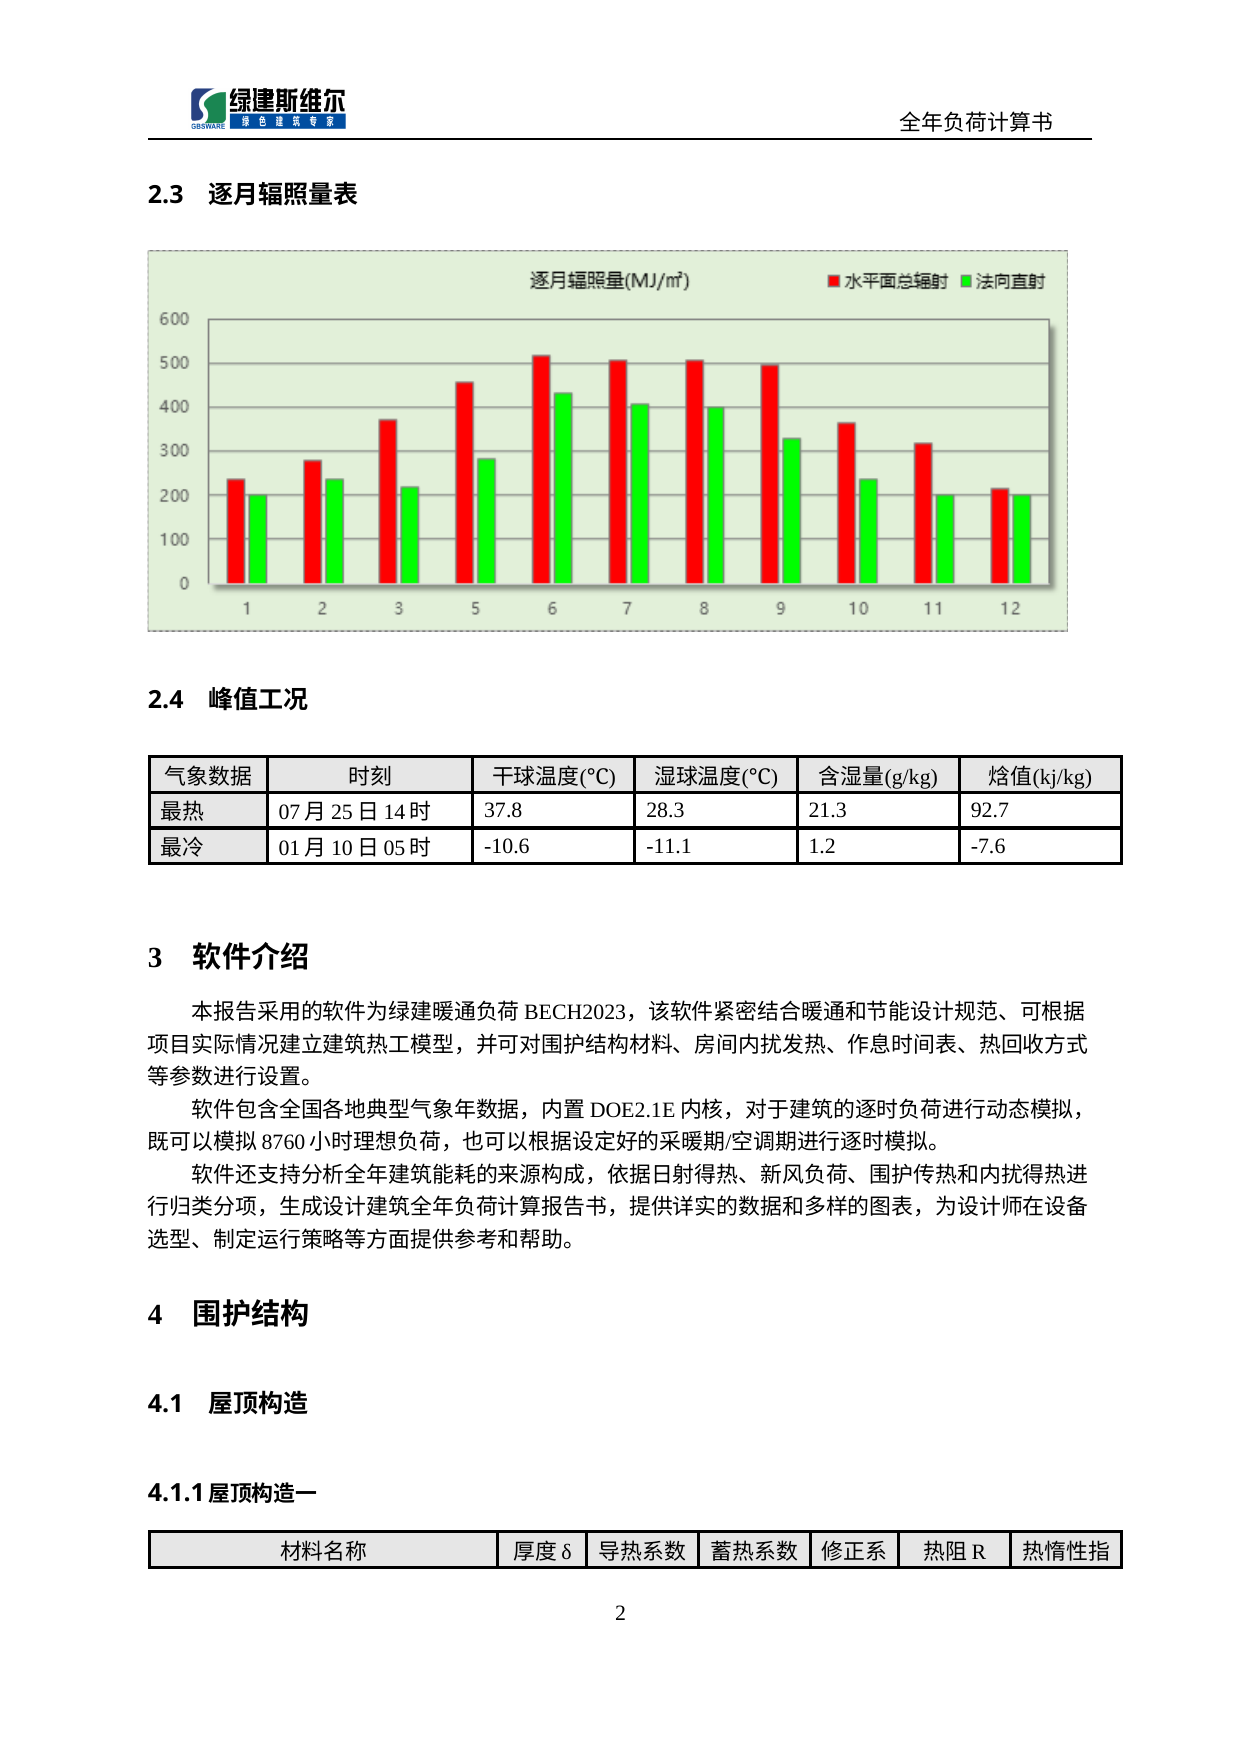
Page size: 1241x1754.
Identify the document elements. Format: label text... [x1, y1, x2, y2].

table_cell 21.3 [799, 794, 958, 826]
text 软件包含全国各地典型气象年数据，内置DOE2.1E内核，对于建筑的逐时负荷进行动态模拟，既可以模拟8760小时理想负荷，也可以根据设定好的采暖期/空调期进行逐时模拟。 [148, 1091, 1092, 1156]
table_header 焓值(kj/kg) [961, 758, 1120, 791]
subtitle 围护结构 [148, 1279, 1092, 1344]
table_header 修正系数 [812, 1533, 897, 1566]
picture [187, 88, 347, 130]
subtitle 屋顶构造 [148, 1369, 1092, 1434]
table_header 时刻 [269, 758, 471, 791]
text 本报告采用的软件为绿建暖通负荷BECH2023，该软件紧密结合暖通和节能设计规范、可根据项目实际情况建立建筑热工模型，并可对围护结构材料、房间内扰发热、作息时间表、热回收方式等参数进行设置。 [148, 994, 1092, 1091]
table_cell -11.1 [636, 830, 796, 862]
subtitle 逐月辐照量表 [148, 160, 1092, 225]
text 软件还支持分析全年建筑能耗的来源构成，依据日射得热、新风负荷、围护传热和内扰得热进行归类分项，生成设计建筑全年负荷计算报告书，提供详实的数据和多样的图表，为设计师在设备选型、制定运行策略等方面提供参考和帮助。 [148, 1156, 1092, 1254]
subtitle 峰值工况 [148, 665, 1092, 730]
table_header 厚度δ [499, 1533, 585, 1566]
table_cell 01月10日05时 [269, 830, 471, 862]
table_header 气象数据 [151, 758, 266, 791]
table_cell 92.7 [961, 794, 1120, 826]
table_header 导热系数λ [588, 1533, 697, 1566]
table_header 蓄热系数S [700, 1533, 809, 1566]
table_cell 1.2 [799, 830, 958, 862]
table_cell 37.8 [474, 794, 633, 826]
table_header 湿球温度(℃) [636, 758, 796, 791]
table_header 干球温度(℃) [474, 758, 633, 791]
table_cell 28.3 [636, 794, 796, 826]
table_header 热惰性指标 [1012, 1533, 1120, 1566]
subtitle 屋顶构造一 [148, 1459, 1092, 1524]
picture [147, 250, 1068, 632]
table_header 材料名称 （由上到下） [151, 1533, 496, 1566]
table_cell -7.6 [961, 830, 1120, 862]
table_cell 最热 [151, 794, 266, 826]
table_header 含湿量(g/kg) [799, 758, 958, 791]
table_cell 07月25日14时 [269, 794, 471, 826]
table_header 热阻R [900, 1533, 1009, 1566]
subtitle 软件介绍 [148, 923, 1092, 988]
table_cell -10.6 [474, 830, 633, 862]
table_cell 最冷 [151, 830, 266, 862]
